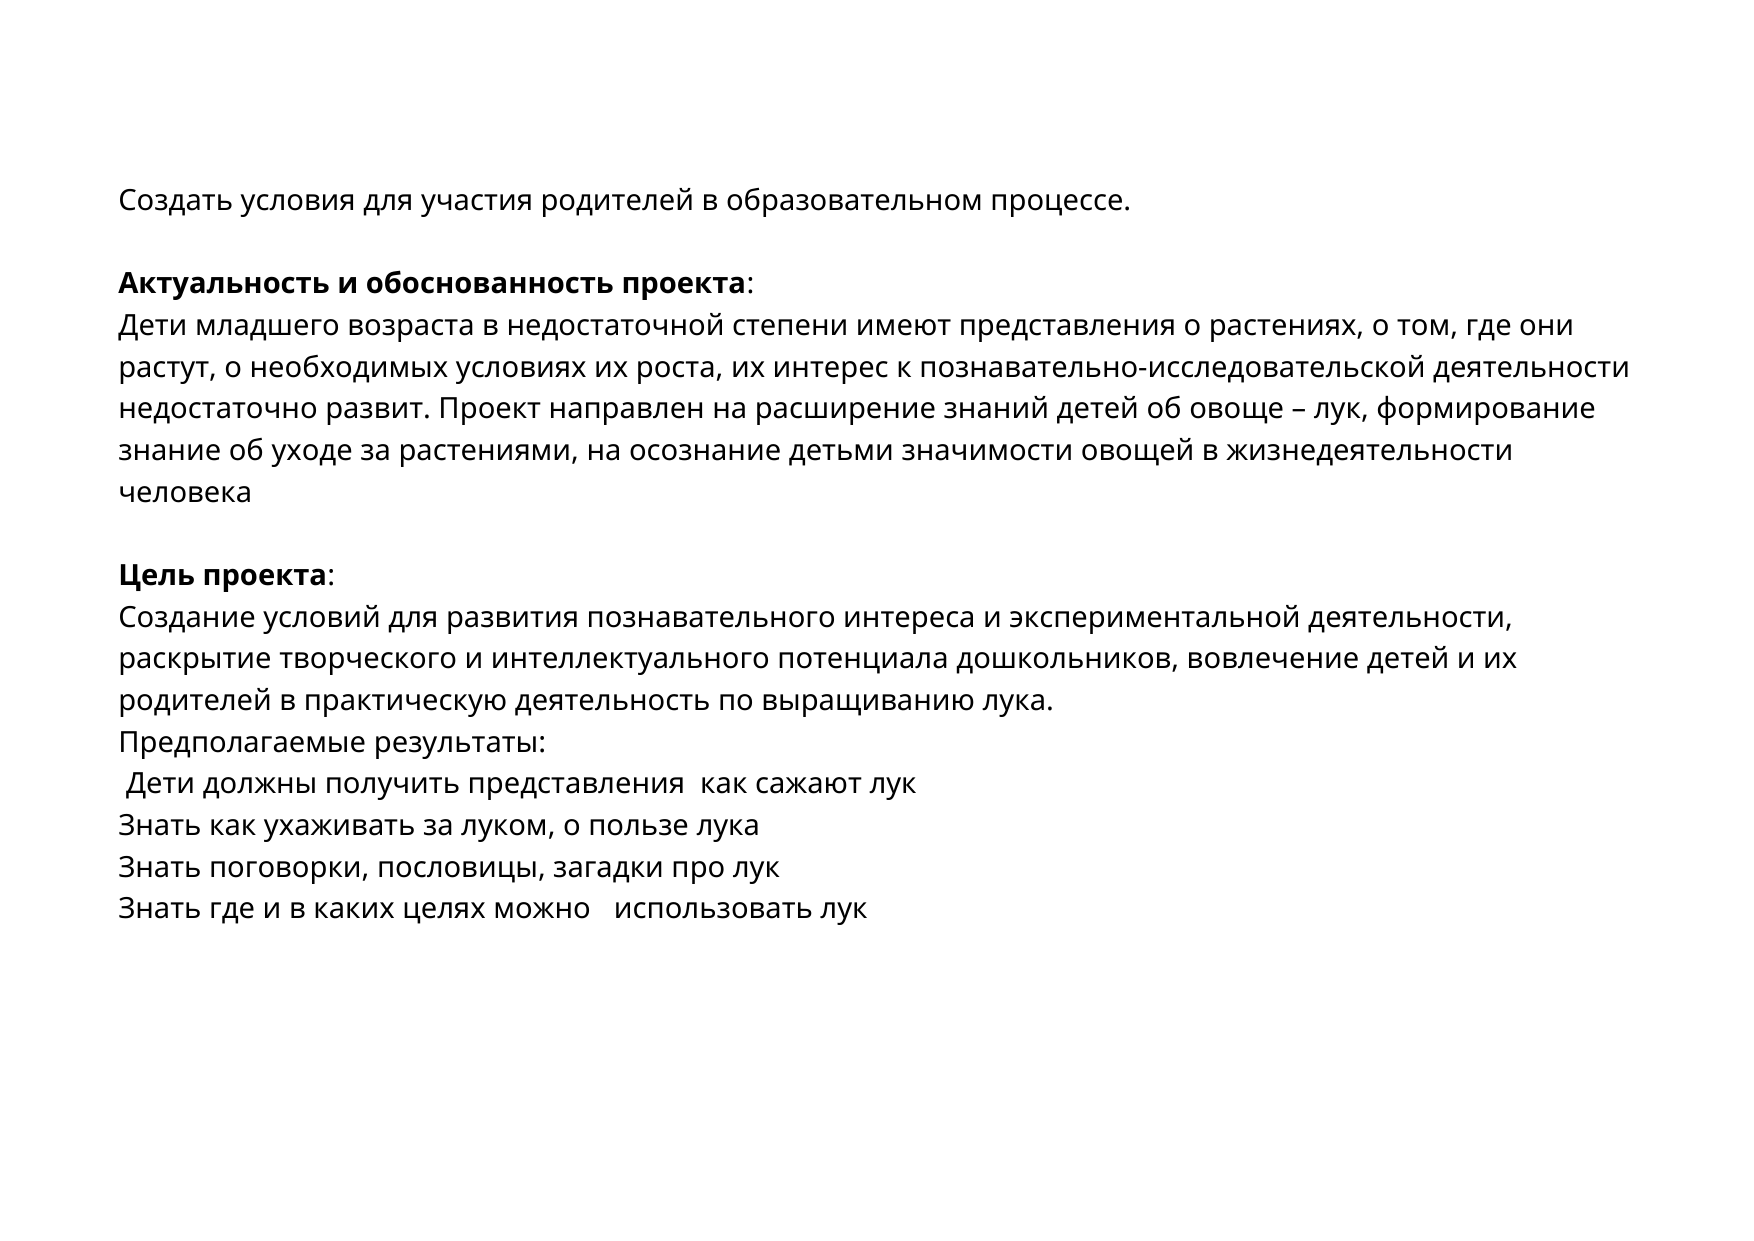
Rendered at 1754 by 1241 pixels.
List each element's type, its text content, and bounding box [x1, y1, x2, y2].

text Знать где и в каких целях можно использовать лук [118, 886, 1636, 927]
text Знать поговорки, пословицы, загадки про лук [118, 844, 1636, 886]
text Дети должны получить представления как сажают лук [118, 761, 1636, 802]
text Дети младшего возраста в недостаточной степени имеют представления о растениях, о том, где они растут, о необходимых условиях их роста, их интерес к познавательно-исследовательской деятельности недостаточно развит. Проект направлен на расширение знаний детей об овоще – лук, формирование знание об уходе за растениями, на осознание детьми значимости овощей в жизнедеятельности человека [118, 302, 1636, 511]
text Создать условия для участия родителей в образовательном процессе. [118, 177, 1636, 219]
text Знать как ухаживать за луком, о пользе лука [118, 802, 1636, 844]
text Предполагаемые результаты: [118, 719, 1636, 761]
text Создание условий для развития познавательного интереса и экспериментальной деятельности, раскрытие творческого и интеллектуального потенциала дошкольников, вовлечение детей и их родителей в практическую деятельность по выращиванию лука. [118, 594, 1636, 719]
text Актуальность и обоснованность проекта: [118, 261, 1636, 302]
text Цель проекта: [118, 552, 1636, 594]
